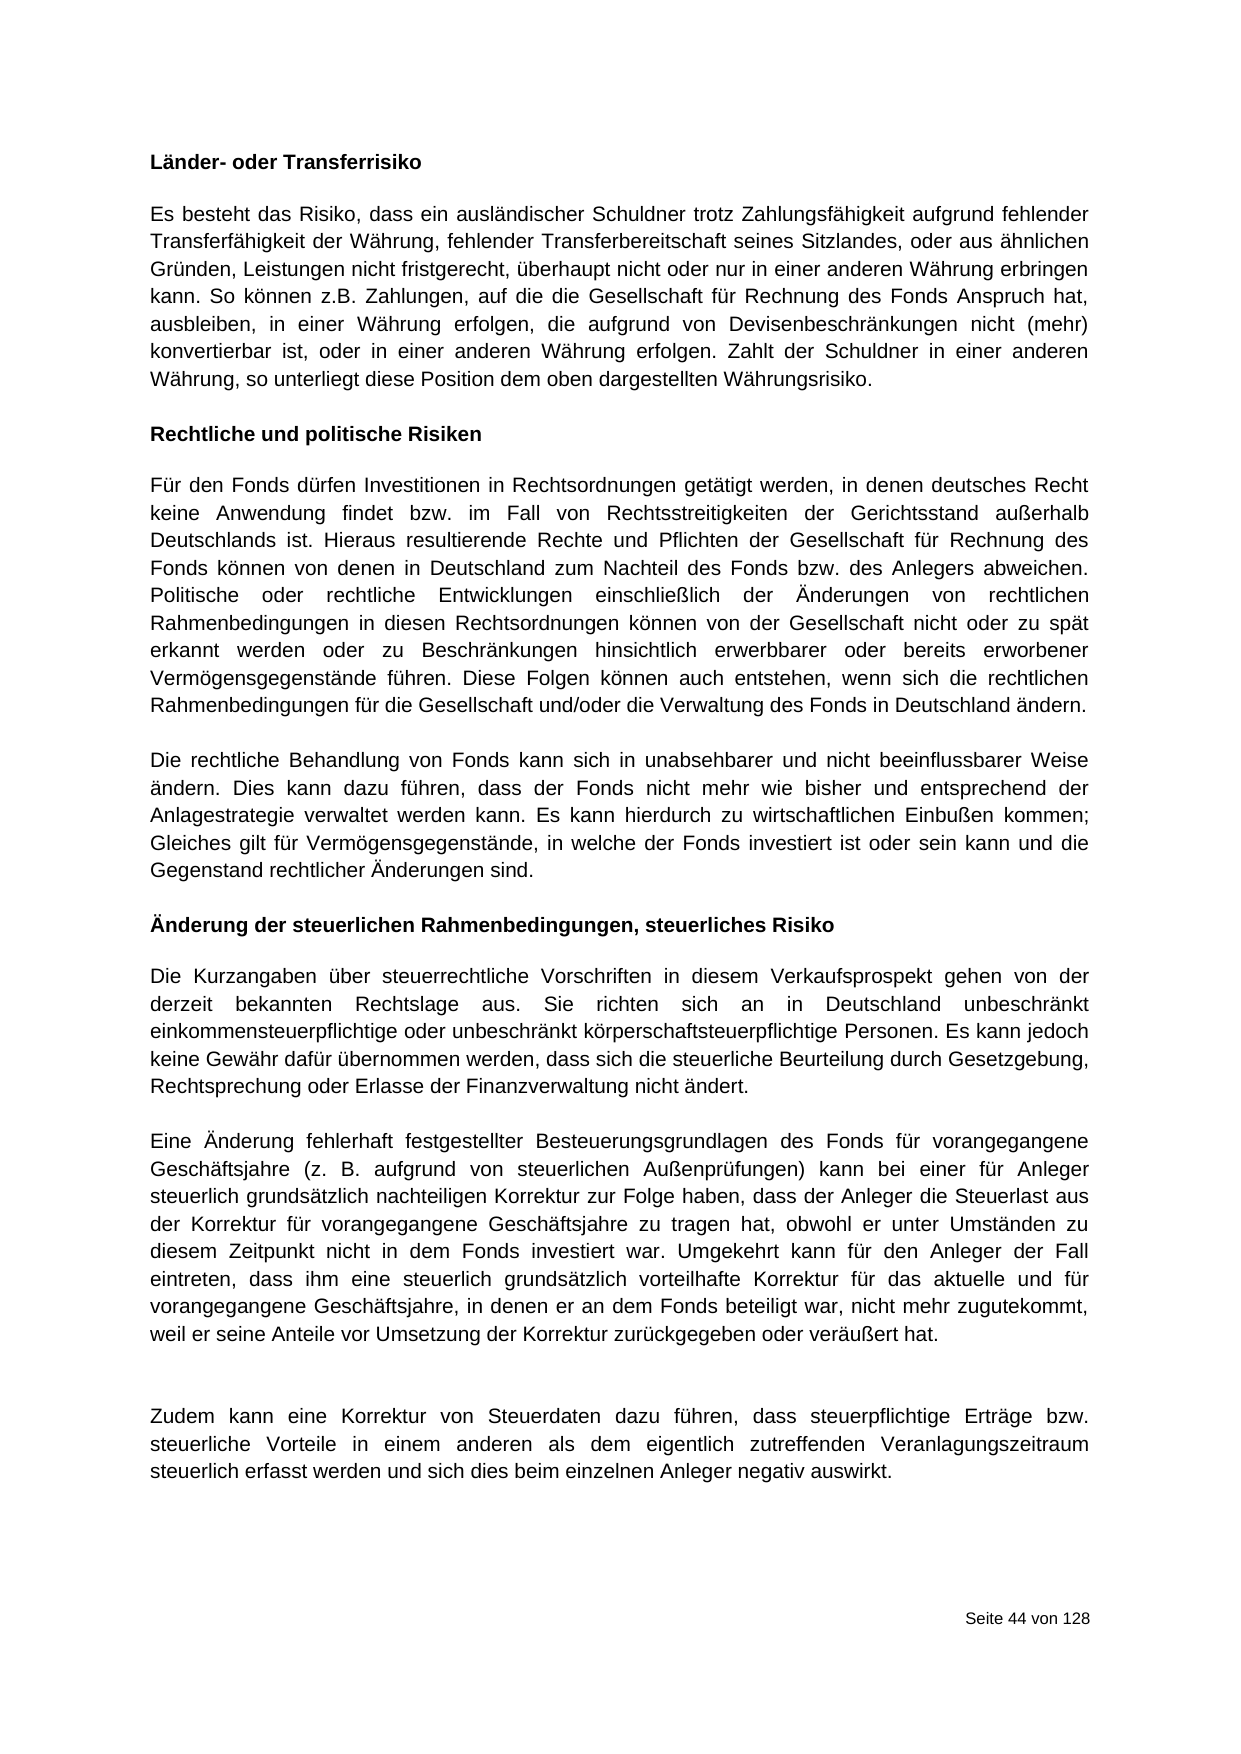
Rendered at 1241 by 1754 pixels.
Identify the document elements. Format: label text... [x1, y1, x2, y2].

subtitle Änderung der steuerlichen Rahmenbedingungen, steuerliches Risiko [150, 913, 1090, 937]
subtitle Rechtliche und politische Risiken [150, 421, 1090, 445]
text Für den Fonds dürfen Investitionen in Rechtsordnungen getätigt werden, in denen deutsches Recht keine Anwendung findet bzw. im Fall von Rechtsstreitigkeiten der Gerichtsstand außerhalb Deutschlands ist. Hieraus resultierende Rechte und Pflichten der Gesellschaft für Rechnung des Fonds können von denen in Deutschland zum Nachteil des Fonds bzw. des Anlegers abweichen. Politische oder rechtliche Entwicklungen einschließlich der Änderungen von rechtlichen Rahmenbedingungen in diesen Rechtsordnungen können von der Gesellschaft nicht oder zu spät erkannt werden oder zu Beschränkungen hinsichtlich erwerbbarer oder bereits erworbener Vermögensgegenstände führen. Diese Folgen können auch entstehen, wenn sich die rechtlichen Rahmenbedingungen für die Gesellschaft und/oder die Verwaltung des Fonds in Deutschland ändern. [150, 473, 1090, 717]
subtitle Länder- oder Transferrisiko [150, 150, 1090, 174]
text Eine Änderung fehlerhaft festgestellter Besteuerungsgrundlagen des Fonds für vorangegangene Geschäftsjahre (z. B. aufgrund von steuerlichen Außenprüfungen) kann bei einer für Anleger steuerlich grundsätzlich nachteiligen Korrektur zur Folge haben, dass der Anleger die Steuerlast aus der Korrektur für vorangegangene Geschäftsjahre zu tragen hat, obwohl er unter Umständen zu diesem Zeitpunkt nicht in dem Fonds investiert war. Umgekehrt kann für den Anleger der Fall eintreten, dass ihm eine steuerlich grundsätzlich vorteilhafte Korrektur für das aktuelle und für vorangegangene Geschäftsjahre, in denen er an dem Fonds beteiligt war, nicht mehr zugutekommt, weil er seine Anteile vor Umsetzung der Korrektur zurückgegeben oder veräußert hat. [150, 1129, 1090, 1346]
text Die Kurzangaben über steuerrechtliche Vorschriften in diesem Verkaufsprospekt gehen von der derzeit bekannten Rechtslage aus. Sie richten sich an in Deutschland unbeschränkt einkommensteuerpflichtige oder unbeschränkt körperschaftsteuerpflichtige Personen. Es kann jedoch keine Gewähr dafür übernommen werden, dass sich die steuerliche Beurteilung durch Gesetzgebung, Rechtsprechung oder Erlasse der Finanzverwaltung nicht ändert. [150, 964, 1090, 1098]
text Zudem kann eine Korrektur von Steuerdaten dazu führen, dass steuerpflichtige Erträge bzw. steuerliche Vorteile in einem anderen als dem eigentlich zutreffenden Veranlagungszeitraum steuerlich erfasst werden und sich dies beim einzelnen Anleger negativ auswirkt. [150, 1404, 1090, 1483]
text Es besteht das Risiko, dass ein ausländischer Schuldner trotz Zahlungsfähigkeit aufgrund fehlender Transferfähigkeit der Währung, fehlender Transferbereitschaft seines Sitzlandes, oder aus ähnlichen Gründen, Leistungen nicht fristgerecht, überhaupt nicht oder nur in einer anderen Währung erbringen kann. So können z.B. Zahlungen, auf die die Gesellschaft für Rechnung des Fonds Anspruch hat, ausbleiben, in einer Währung erfolgen, die aufgrund von Devisenbeschränkungen nicht (mehr) konvertierbar ist, oder in einer anderen Währung erfolgen. Zahlt der Schuldner in einer anderen Währung, so unterliegt diese Position dem oben dargestellten Währungsrisiko. [150, 201, 1090, 390]
text Die rechtliche Behandlung von Fonds kann sich in unabsehbarer und nicht beeinflussbarer Weise ändern. Dies kann dazu führen, dass der Fonds nicht mehr wie bisher und entsprechend der Anlagestrategie verwaltet werden kann. Es kann hierdurch zu wirtschaftlichen Einbußen kommen; Gleiches gilt für Vermögensgegenstände, in welche der Fonds investiert ist oder sein kann und die Gegenstand rechtlicher Änderungen sind. [150, 748, 1090, 882]
